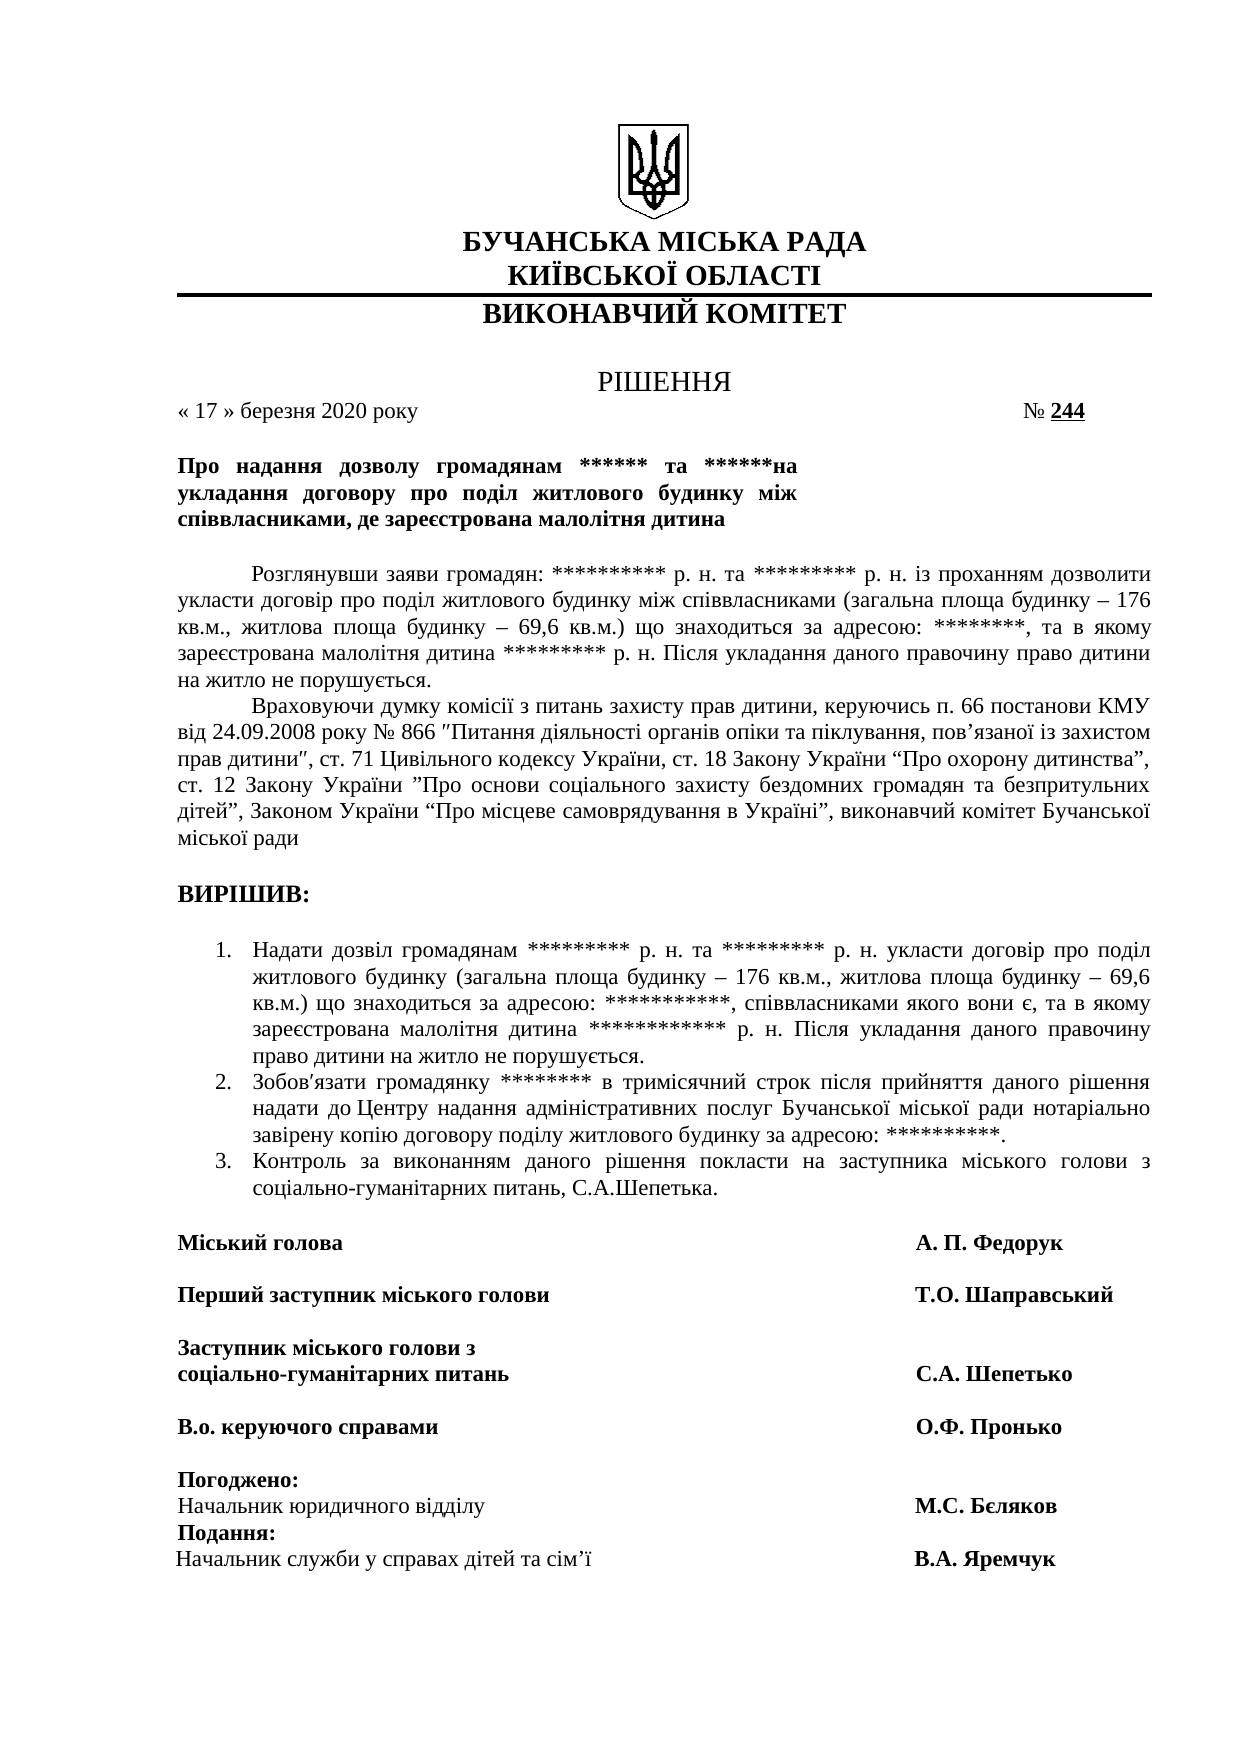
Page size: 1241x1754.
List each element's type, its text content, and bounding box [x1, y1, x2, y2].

text Начальник служби у справах дітей та сім’ї В.А. Яремчук [118, 1545, 1152, 1571]
list Зобов′язати громадянку ******** в тримісячний строк після прийняття даного рішення надати до Центру надання адміністративних послуг Бучанської міської ради нотаріально завірену копію договору поділу житлового будинку за адресою: **********. [215, 1068, 1152, 1147]
text соціально-гуманітарних питань С.А. Шепетько [177, 1360, 1152, 1387]
text Розглянувши заяви громадян: ********** р. н. та ********* р. н. із проханням дозволити укласти договір про поділ житлового будинку між співвласниками (загальна площа будинку – 176 кв.м., житлова площа будинку – 69,6 кв.м.) що знаходиться за адресою: ********, та в якому зареєстрована малолітня дитина ********* р. н. Після укладання даного правочину право дитини на житло не порушується. [177, 560, 1152, 692]
list Надати дозвіл громадянам ********* р. н. та ********* р. н. укласти договір про поділ житлового будинку (загальна площа будинку – 176 кв.м., житлова площа будинку – 69,6 кв.м.) що знаходиться за адресою: ***********, співвласниками якого вони є, та в якому зареєстрована малолітня дитина ************ р. н. Після укладання даного правочину право дитини на житло не порушується. [215, 936, 1152, 1068]
text ВИКОНАВЧИЙ КОМІТЕТ [177, 297, 1152, 330]
text « 17 » березня 2020 року № 244 [177, 397, 1152, 424]
text Міський голова А. П. Федорук [177, 1229, 1152, 1255]
text Враховуючи думку комісії з питань захисту прав дитини, керуючись п. 66 постанови КМУ від 24.09.2008 року № 866 ″Питання діяльності органів опіки та піклування, пов’язаної із захистом прав дитини″, ст. 71 Цивільного кодексу України, ст. 18 Закону України “Про охорону дитинства”, ст. 12 Закону України ”Про основи соціального захисту бездомних громадян та безпритульних дітей”, Законом України “Про місцеве самоврядування в Україні”, виконавчий комітет Бучанської міської ради [177, 692, 1152, 850]
text БУЧАНСЬКА МІСЬКА РАДА [177, 224, 1152, 258]
text Заступник міського голови з [177, 1334, 1152, 1360]
text В.о. керуючого справами О.Ф. Пронько [177, 1413, 1152, 1439]
text Подання: [177, 1518, 1152, 1545]
text РІШЕННЯ [177, 364, 1152, 397]
text Погоджено: [177, 1466, 1152, 1492]
text Начальник юридичного відділу М.С. Бєляков [177, 1492, 1152, 1518]
list Контроль за виконанням даного рішення покласти на заступника міського голови з соціально-гуманітарних питань, С.А.Шепетька. [215, 1147, 1152, 1200]
text ВИРІШИВ: [177, 879, 1152, 908]
text Про надання дозволу громадянам ****** та ******на укладання договору про поділ житлового будинку між співвласниками, де зареєстрована малолітня дитина [177, 452, 797, 531]
text КИЇВСЬКОЇ ОБЛАСТІ [177, 258, 1152, 293]
text Перший заступник міського голови Т.О. Шаправський [177, 1281, 1152, 1308]
